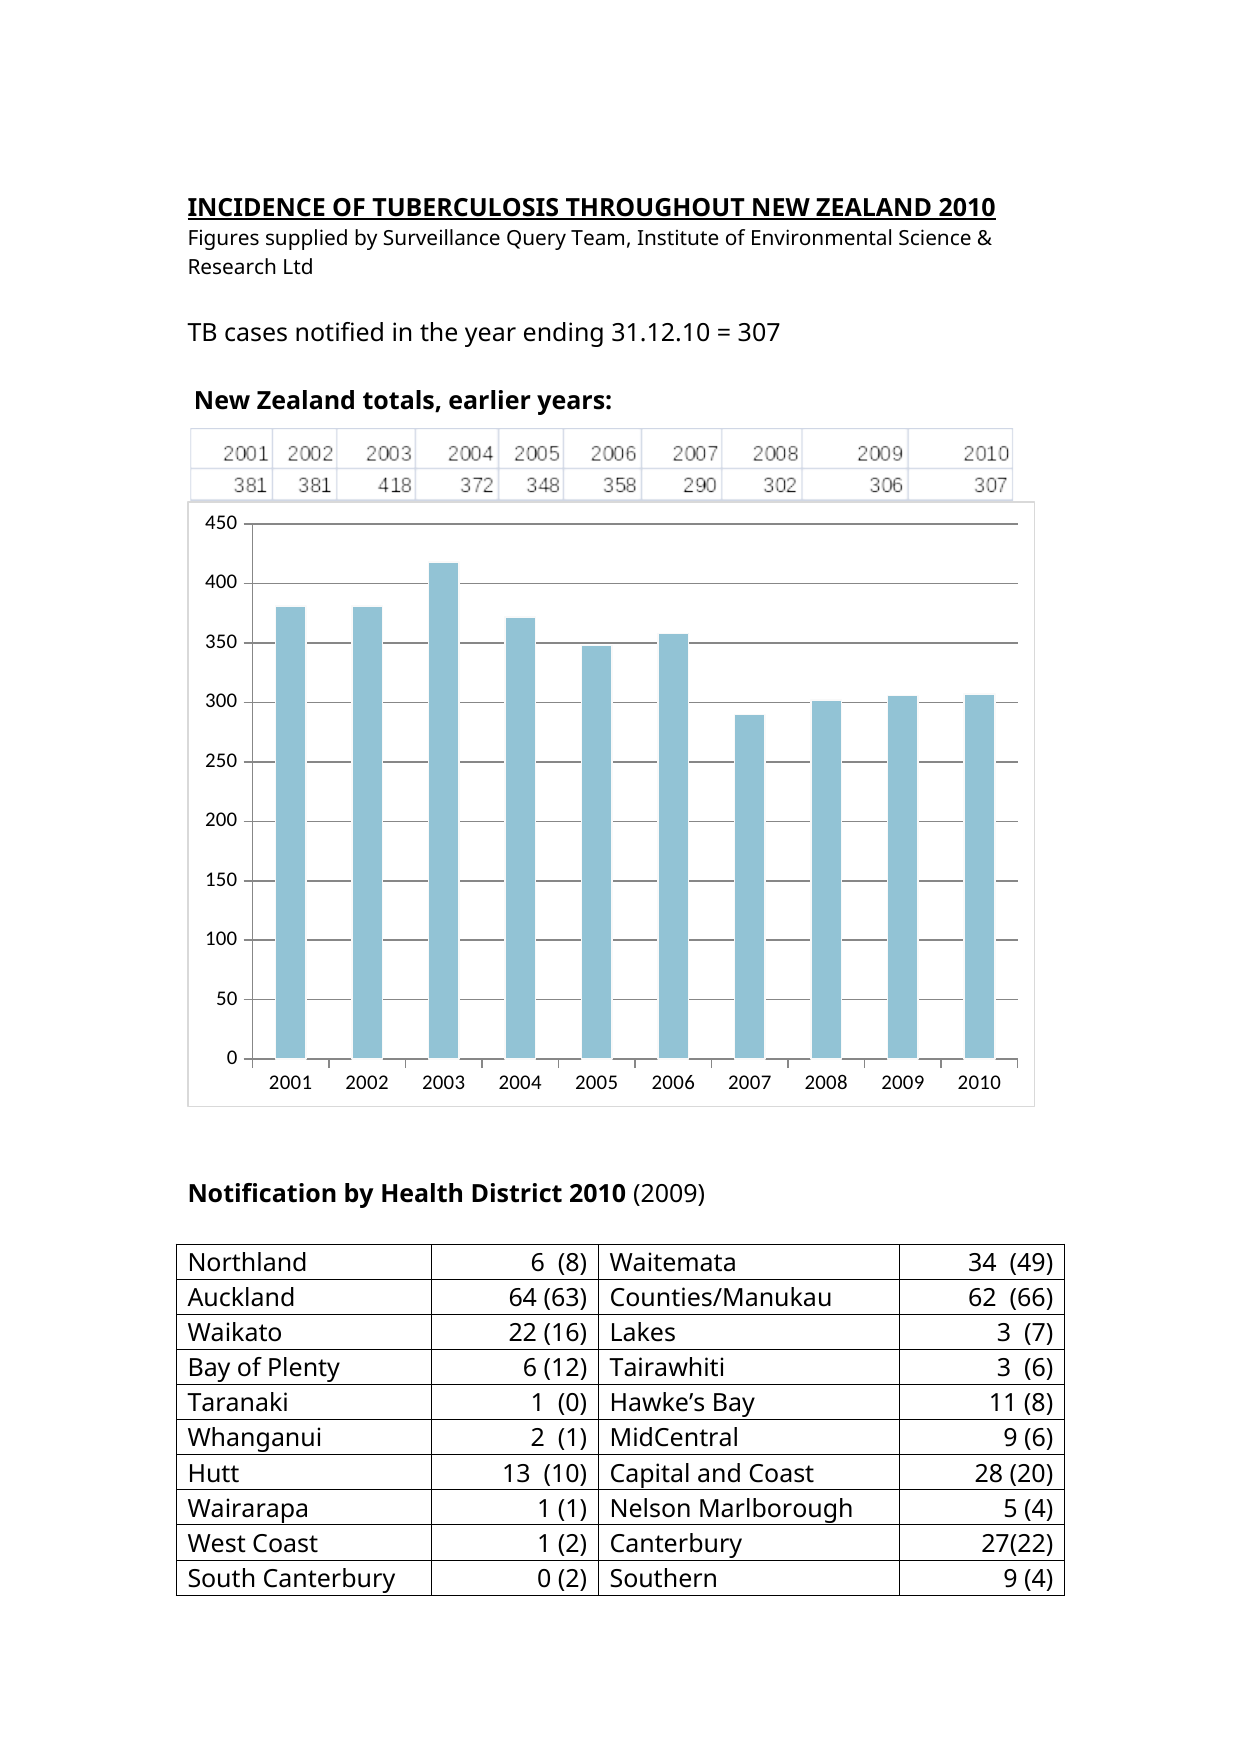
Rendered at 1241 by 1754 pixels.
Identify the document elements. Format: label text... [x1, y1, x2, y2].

table_cell 1 (2) [432, 1525, 598, 1559]
table_cell Capital and Coast [599, 1455, 899, 1489]
table_cell Whanganui [177, 1420, 431, 1454]
table_cell Hutt [177, 1455, 431, 1489]
table_cell [177, 1315, 431, 1349]
table_cell Nelson Marlborough [599, 1490, 899, 1524]
table_cell 28 (20) [900, 1455, 1064, 1489]
table_cell 27(22) [900, 1525, 1064, 1559]
text INCIDENCE OF TUBERCULOSIS THROUGHOUT NEW ZEALAND 2010 [187, 189, 1053, 223]
text New Zealand totals, earlier years: [187, 382, 1053, 416]
table_cell [177, 1561, 431, 1594]
table_cell Taranaki [177, 1385, 431, 1419]
table_cell 3 (7) [900, 1315, 1064, 1349]
table_header Waitemata [599, 1245, 899, 1279]
table_cell Hawke’s Bay [599, 1385, 899, 1419]
text Notification by Health District 2010 (2009) [187, 1175, 1053, 1209]
table_cell Lakes [599, 1315, 899, 1349]
table_cell 13 (10) [432, 1455, 598, 1489]
table_cell 1 (0) [432, 1385, 598, 1419]
table_cell Tairawhiti [599, 1350, 899, 1384]
table_cell 5 (4) [900, 1490, 1064, 1524]
table_cell 6 (12) [432, 1350, 598, 1384]
table_header Northland [177, 1245, 431, 1279]
table_cell [177, 1350, 431, 1384]
table_cell 64 (63) [432, 1280, 598, 1314]
table_cell 3 (6) [900, 1350, 1064, 1384]
table_cell 11 (8) [900, 1385, 1064, 1419]
table_cell 22 (16) [432, 1315, 598, 1349]
table_header 34 (49) [900, 1245, 1064, 1279]
text Figures supplied by Surveillance Query Team, Institute of Environmental Science & Research Ltd [187, 223, 1053, 280]
table_cell 0 (2) [432, 1561, 598, 1594]
table_cell 9 (6) [900, 1420, 1064, 1454]
table_cell Counties/Manukau [599, 1280, 899, 1314]
table_cell [599, 1525, 899, 1559]
table_cell Wairarapa [177, 1490, 431, 1524]
table_cell 9 (4) [900, 1561, 1064, 1594]
table_cell 2 (1) [432, 1420, 598, 1454]
table_cell MidCentral [599, 1420, 899, 1454]
table_cell Southern [599, 1561, 899, 1594]
table_cell [177, 1280, 431, 1314]
text TB cases notified in the year ending 31.12.10 = 307 [187, 314, 1053, 348]
table_header 6 (8) [432, 1245, 598, 1279]
table_cell West Coast [177, 1525, 431, 1559]
table_cell 62 (66) [900, 1280, 1064, 1314]
table_cell 1 (1) [432, 1490, 598, 1524]
